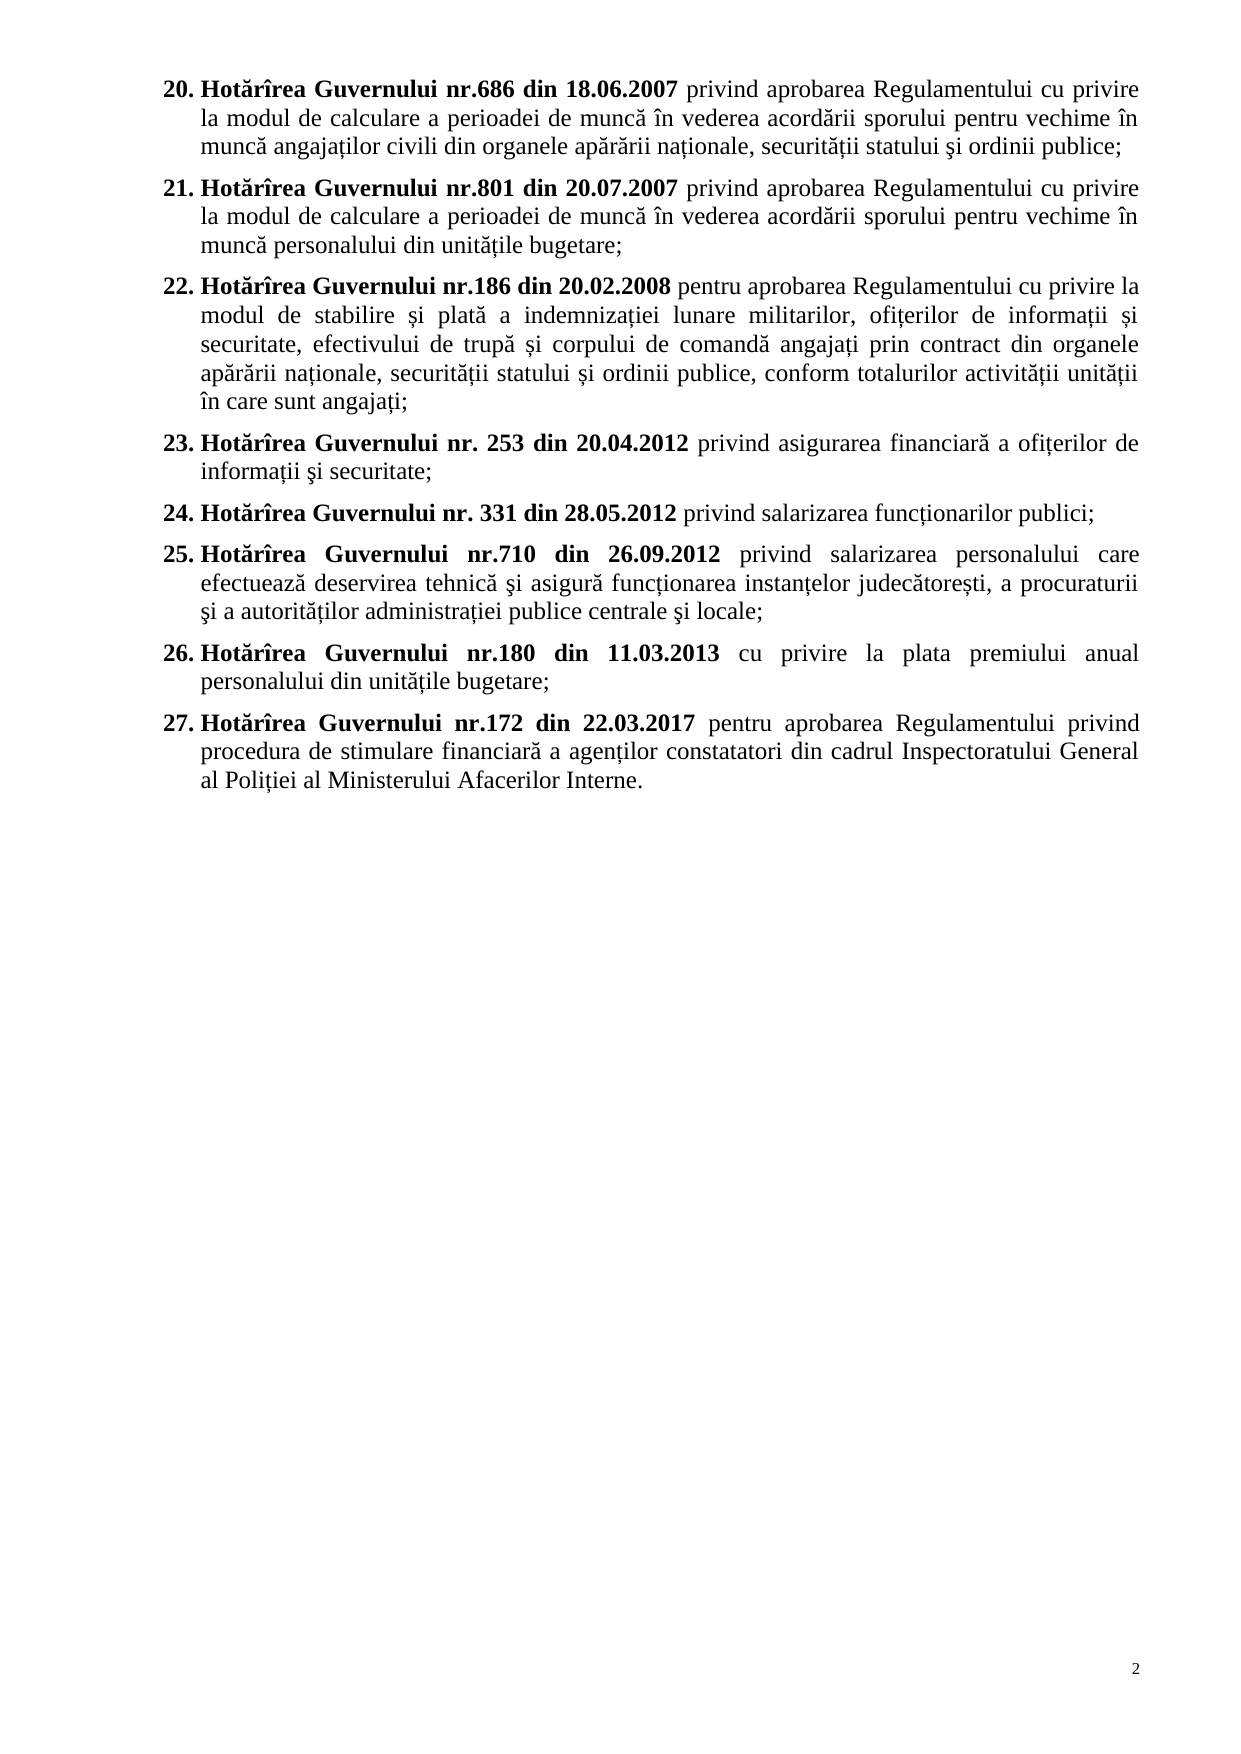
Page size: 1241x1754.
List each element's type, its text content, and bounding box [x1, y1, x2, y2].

list Hotărîrea Guvernului nr. 331 din 28.05.2012 privind salarizarea funcționarilor publici; [163, 498, 1140, 526]
list Hotărîrea Guvernului nr.686 din 18.06.2007 privind aprobarea Regulamentului cu privire la modul de calculare a perioadei de muncă în vederea acordării sporului pentru vechime în muncă angajaților civili din organele apărării naționale, securității statului şi ordinii publice; [163, 74, 1140, 160]
list Hotărîrea Guvernului nr. 253 din 20.04.2012 privind asigurarea financiară a ofițerilor de informații şi securitate; [163, 428, 1140, 485]
list Hotărîrea Guvernului nr.172 din 22.03.2017 pentru aprobarea Regulamentului privind procedura de stimulare financiară a agenților constatatori din cadrul Inspectoratului General al Poliției al Ministerului Afacerilor Interne. [163, 708, 1140, 794]
list Hotărîrea Guvernului nr.710 din 26.09.2012 privind salarizarea personalului care efectuează deservirea tehnică şi asigură funcționarea instanțelor judecătorești, a procuraturii şi a autorităților administrației publice centrale şi locale; [163, 539, 1140, 625]
list Hotărîrea Guvernului nr.180 din 11.03.2013 cu privire la plata premiului anual personalului din unitățile bugetare; [163, 638, 1140, 695]
list Hotărîrea Guvernului nr.186 din 20.02.2008 pentru aprobarea Regulamentului cu privire la modul de stabilire și plată a indemnizației lunare militarilor, ofițerilor de informații și securitate, efectivului de trupă și corpului de comandă angajați prin contract din organele apărării naționale, securității statului și ordinii publice, conform totalurilor activității unității în care sunt angajați; [163, 271, 1140, 415]
list Hotărîrea Guvernului nr.801 din 20.07.2007 privind aprobarea Regulamentului cu privire la modul de calculare a perioadei de muncă în vederea acordării sporului pentru vechime în muncă personalului din unitățile bugetare; [163, 173, 1140, 259]
